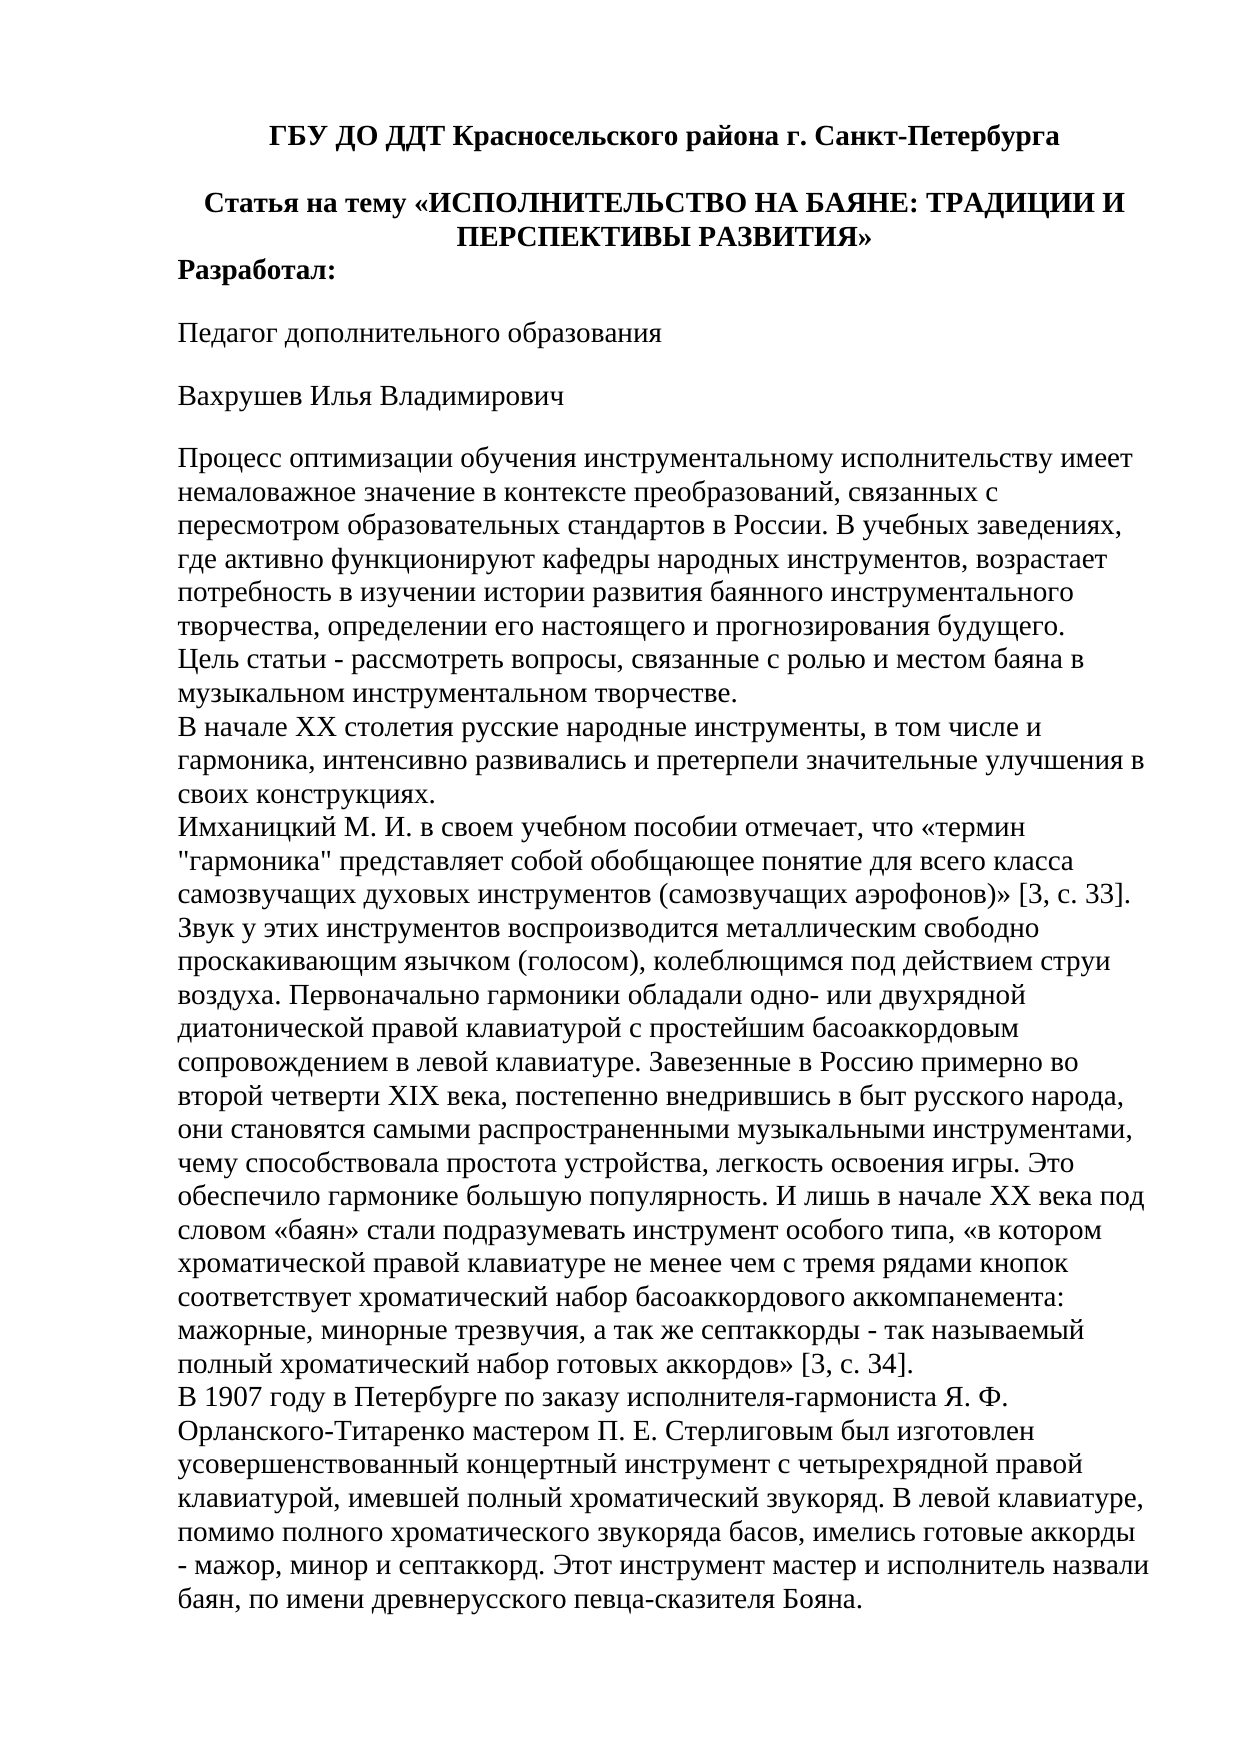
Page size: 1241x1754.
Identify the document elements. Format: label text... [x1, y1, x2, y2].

text Педагог дополнительного образования [177, 315, 1152, 348]
text Вахрушев Илья Владимирович [177, 378, 1152, 411]
text Статья на тему «ИСПОЛНИТЕЛЬСТВО НА БАЯНЕ: ТРАДИЦИИ И ПЕРСПЕКТИВЫ РАЗВИТИЯ» [177, 185, 1152, 252]
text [177, 440, 1152, 1614]
text Разработал: [177, 252, 1152, 286]
text ГБУ ДО ДДТ Красносельского района г. Санкт-Петербурга [177, 118, 1152, 152]
